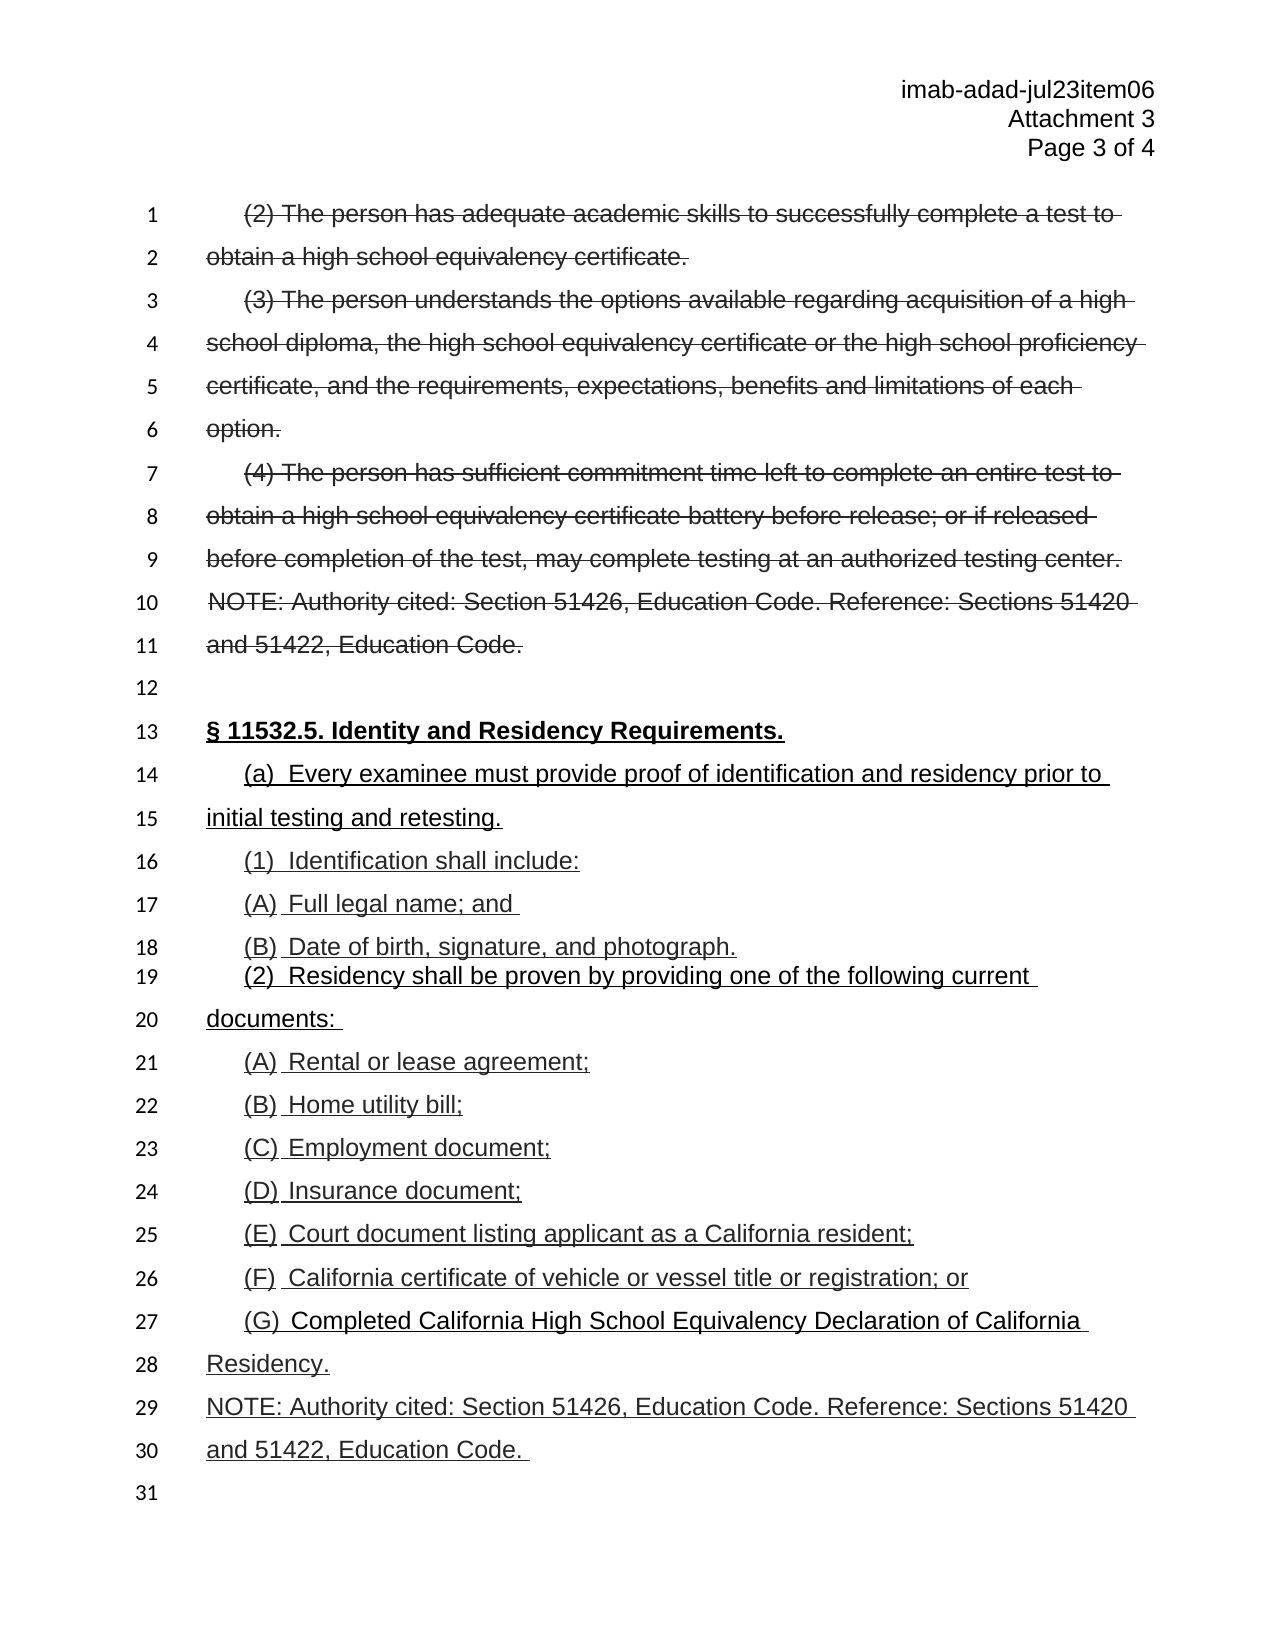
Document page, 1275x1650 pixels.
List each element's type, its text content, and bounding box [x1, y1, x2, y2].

list Rental or lease agreement; [244, 1047, 1155, 1076]
list Date of birth, signature, and photograph. [244, 932, 1155, 961]
list Employment document; [244, 1133, 1155, 1162]
list Full legal name; and [244, 889, 1155, 917]
list Home utility bill; [244, 1090, 1155, 1119]
text NOTE: Authority cited: Section 51426, Education Code. Reference: Sections 51420 and 51422, Education Code. [206, 587, 1155, 659]
list Insurance document; [244, 1176, 1155, 1205]
text (2) The person has adequate academic skills to successfully complete a test to obtain a high school equivalency certificate. [206, 199, 1155, 271]
text § 11532.5. Identity and Residency Requirements. [206, 716, 1155, 745]
text NOTE: Authority cited: Section 51426, Education Code. Reference: Sections 51420 and 51422, Education Code. [206, 1392, 1155, 1464]
list Completed California High School Equivalency Declaration of California [244, 1306, 1155, 1334]
text (4) The person has sufficient commitment time left to complete an entire test to obtain a high school equivalency certificate battery before release; or if released before completion of the test, may complete testing at an authorized testing center. [206, 457, 1155, 572]
list Court document listing applicant as a California resident; [244, 1219, 1155, 1248]
text (1) Identification shall include: [206, 846, 1155, 874]
text Residency. [187, 1349, 1155, 1377]
text (a) Every examinee must provide proof of identification and residency prior to initial testing and retesting. [206, 759, 1155, 831]
text (2) Residency shall be proven by providing one of the following current documents: [206, 961, 1155, 1032]
list California certificate of vehicle or vessel title or registration; or [244, 1262, 1155, 1291]
text (3) The person understands the options available regarding acquisition of a high school diploma, the high school equivalency certificate or the high school proficiency certificate, and the requirements, expectations, benefits and limitations of each option. [206, 285, 1155, 443]
